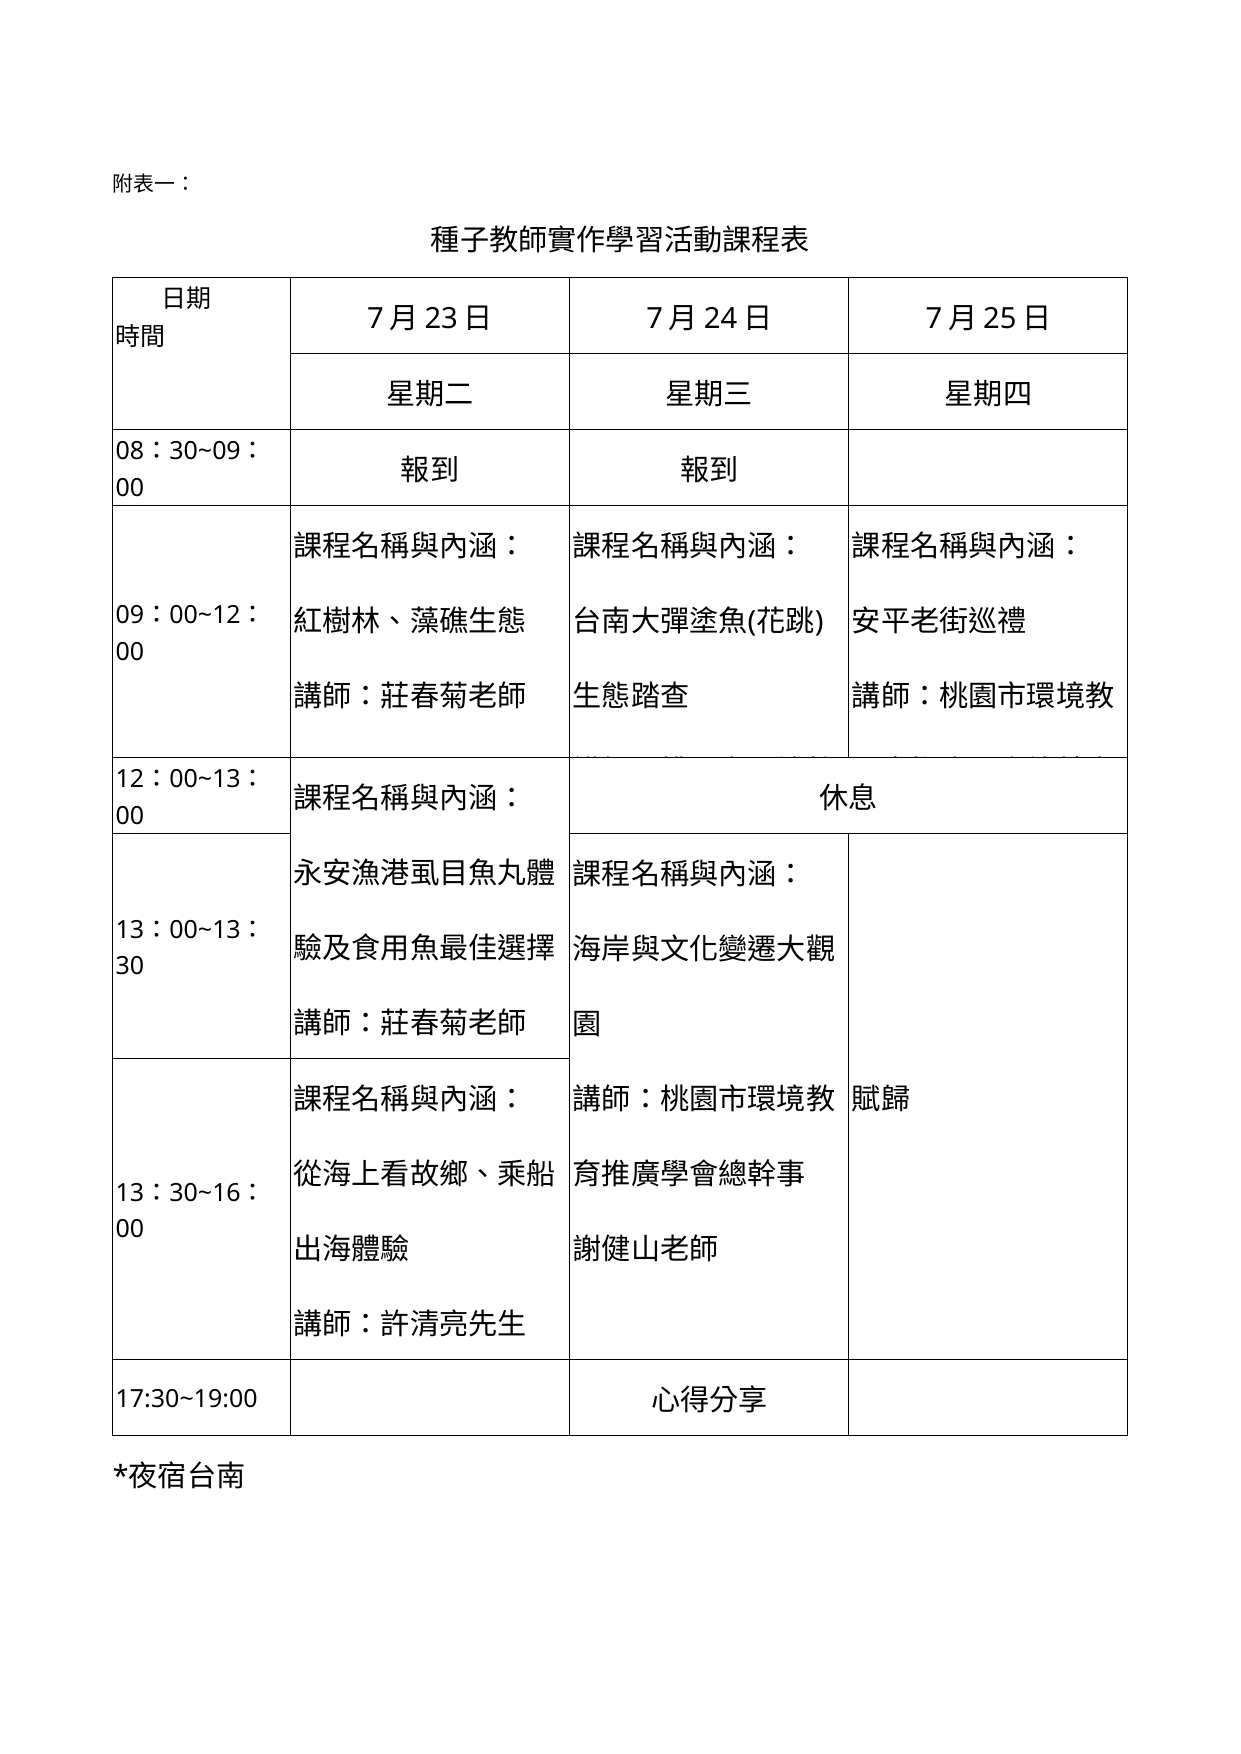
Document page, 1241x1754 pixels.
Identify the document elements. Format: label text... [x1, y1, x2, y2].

table_cell 賦歸 [849, 834, 1127, 1359]
table_cell 課程名稱與內涵： 永安漁港虱目魚丸體驗及食用魚最佳選擇 講師：莊春菊老師 [291, 758, 569, 1058]
table_cell 星期三 [570, 354, 848, 429]
table_cell 報到 [291, 430, 569, 505]
table_header 日期 時間 [113, 278, 290, 429]
table_cell 09：00~12：00 [113, 506, 290, 757]
table_cell 課程名稱與內涵： 海岸與文化變遷大觀園 講師：桃園市環境教育推廣學會總幹事 謝健山老師 [570, 834, 848, 1359]
table_cell 休息 [570, 758, 1127, 833]
table_cell 課程名稱與內涵： 安平老街巡禮 講師：桃園市環境教育推廣學會總幹事 謝健山老師 [849, 506, 1127, 757]
table_header 7月24日 [570, 278, 848, 353]
table_cell [291, 1360, 569, 1435]
table_cell 17:30~19:00 [113, 1360, 290, 1435]
table_cell 星期四 [849, 354, 1127, 429]
table_cell 課程名稱與內涵： 紅樹林、藻礁生態 講師：莊春菊老師 [291, 506, 569, 757]
table_cell 13：00~13：30 [113, 834, 290, 1058]
table_cell 星期二 [291, 354, 569, 429]
table_cell 課程名稱與內涵： 從海上看故鄉、乘船出海體驗 講師：許清亮先生 [291, 1059, 569, 1359]
text 種子教師實作學習活動課程表 [112, 202, 1128, 277]
table_cell [849, 430, 1127, 505]
table_cell 課程名稱與內涵： 台南大彈塗魚(花跳)生態踏查 講師：桃園市環境教育推廣學會總幹事 謝健山老師 [570, 506, 848, 757]
table_cell 08：30~09：00 [113, 430, 290, 505]
table_header 7月23日 [291, 278, 569, 353]
table_cell [849, 1360, 1127, 1435]
table_cell 13：30~16：00 [113, 1059, 290, 1359]
table_header 7月25日 [849, 278, 1127, 353]
text 附表一： [112, 164, 1128, 202]
table_cell 報到 [570, 430, 848, 505]
text *夜宿台南 [112, 1436, 1128, 1511]
table_cell 12：00~13：00 [113, 758, 290, 833]
table_cell 心得分享 [570, 1360, 848, 1435]
